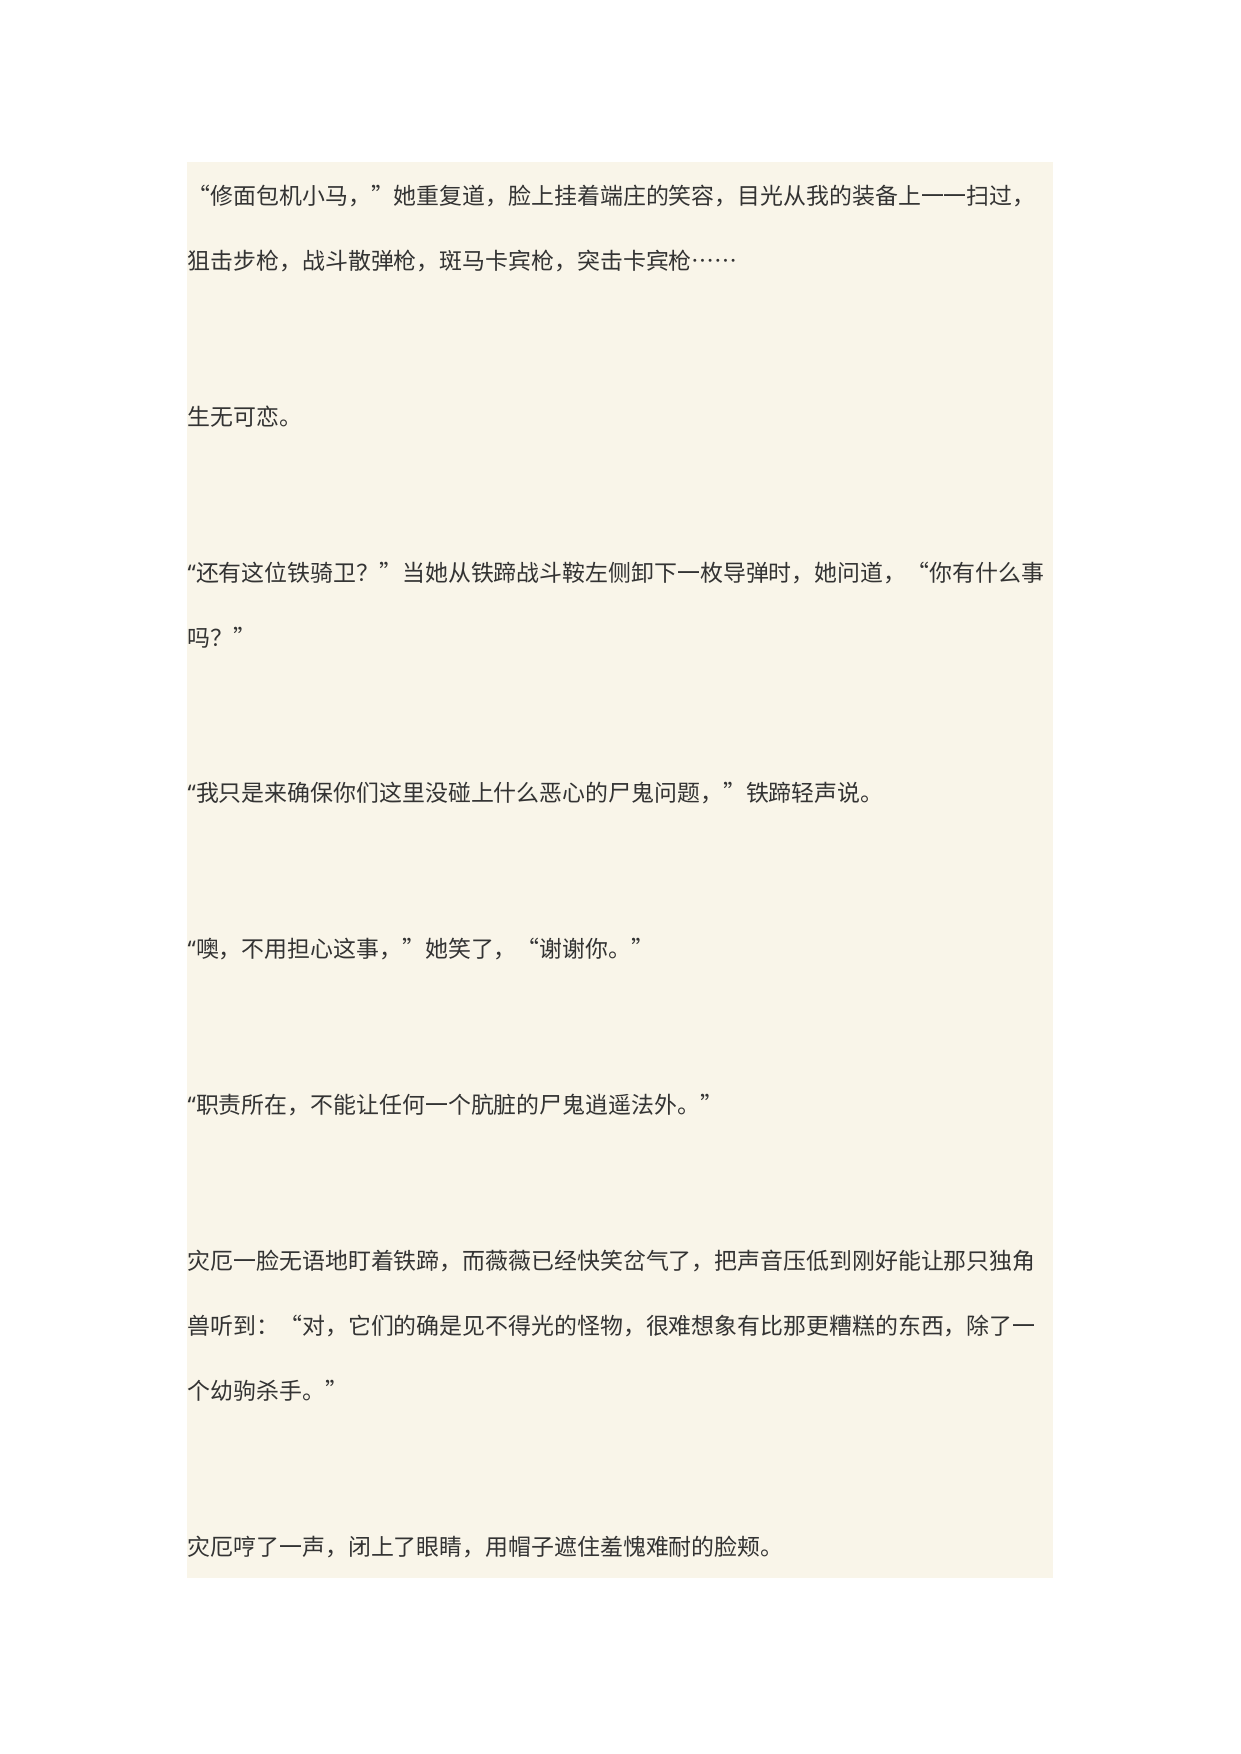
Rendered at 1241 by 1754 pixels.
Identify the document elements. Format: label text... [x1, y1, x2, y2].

text 灾厄一脸无语地盯着铁蹄，而薇薇已经快笑岔气了，把声音压低到刚好能让那只独角兽听到：“对，它们的确是见不得光的怪物，很难想象有比那更糟糕的东西，除了一个幼驹杀手。” [187, 1227, 1053, 1422]
text 生无可恋。 [187, 383, 1053, 448]
text “我只是来确保你们这里没碰上什么恶心的尸鬼问题，”铁蹄轻声说。 [187, 759, 1053, 824]
text 灾厄哼了一声，闭上了眼睛，用帽子遮住羞愧难耐的脸颊。 [187, 1513, 1053, 1578]
text “还有这位铁骑卫？”当她从铁蹄战斗鞍左侧卸下一枚导弹时，她问道，“你有什么事吗？” [187, 539, 1053, 669]
text “职责所在，不能让任何一个肮脏的尸鬼逍遥法外。” [187, 1071, 1053, 1136]
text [187, 162, 1053, 292]
text “噢，不用担心这事，”她笑了，“谢谢你。” [187, 915, 1053, 980]
